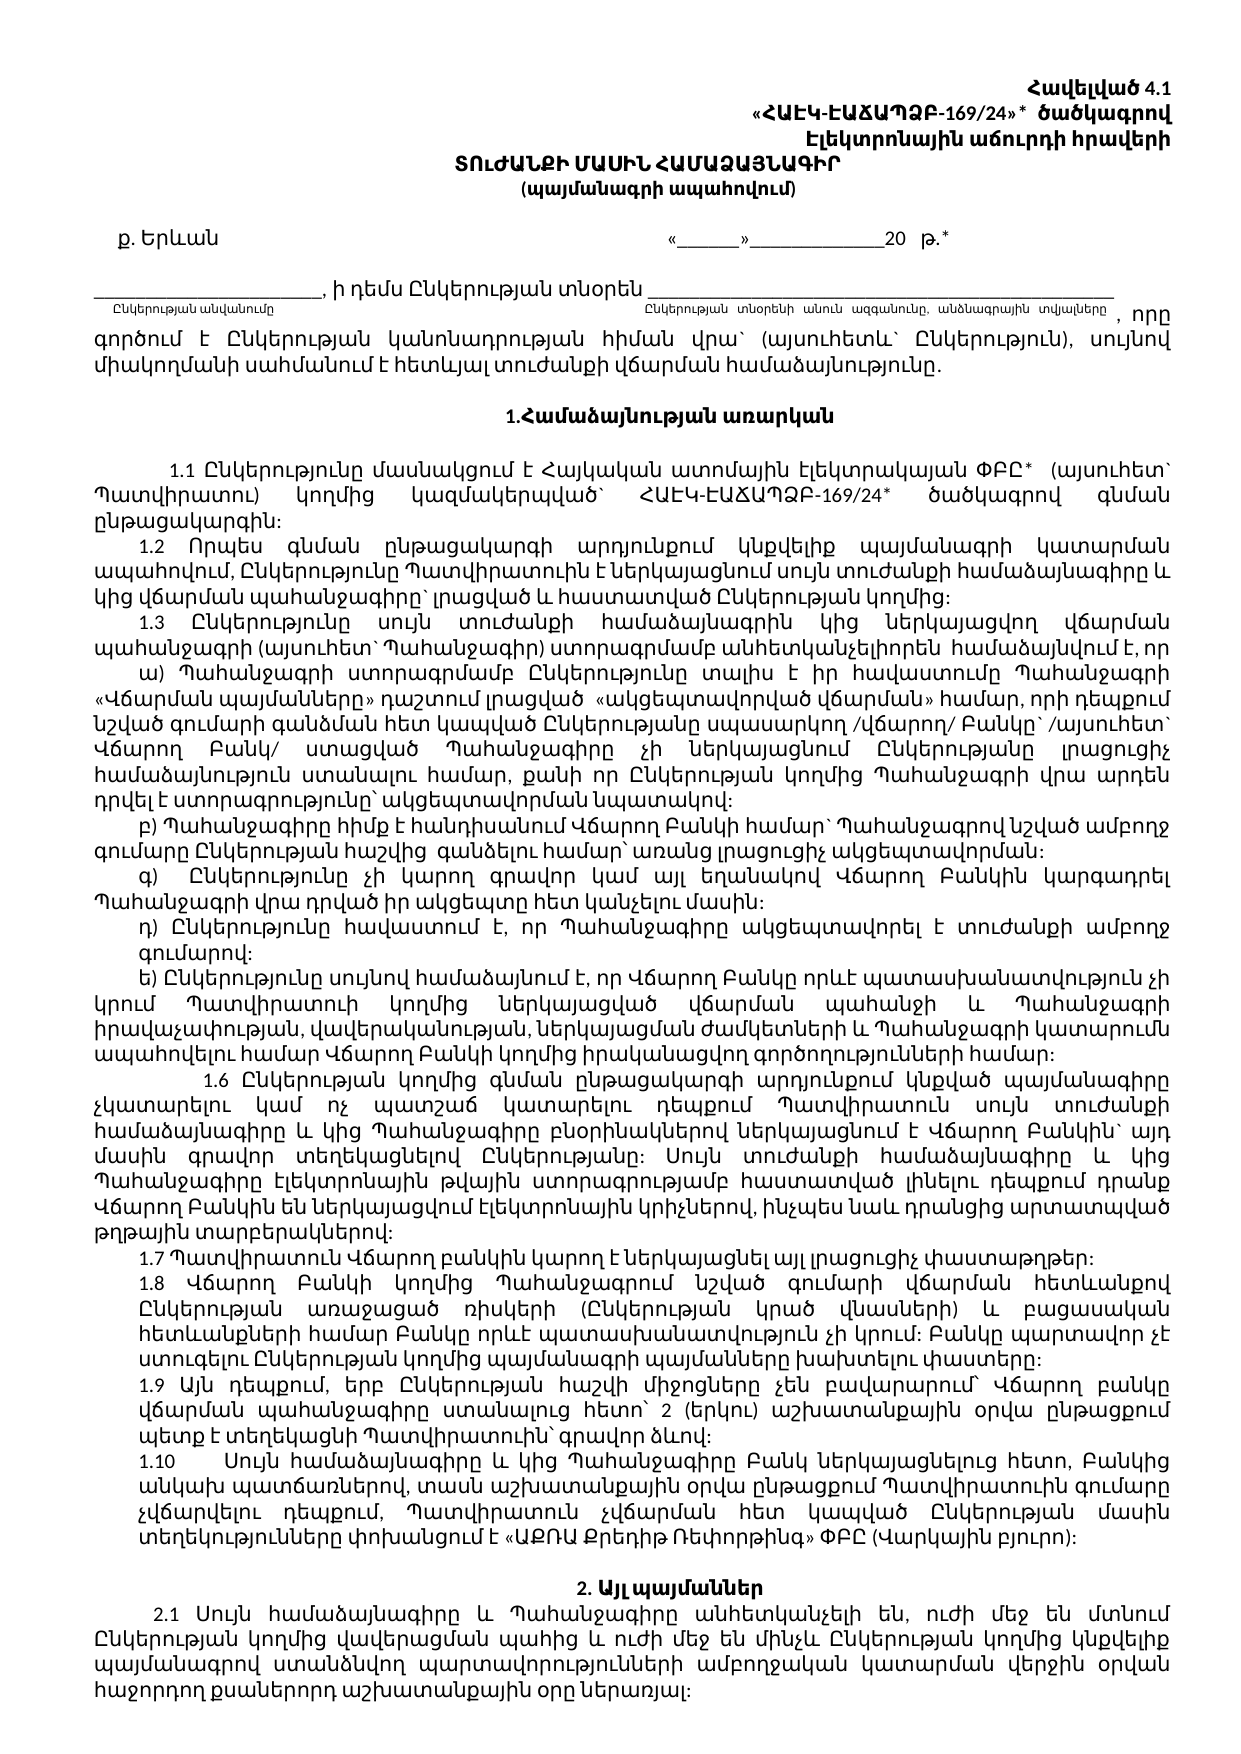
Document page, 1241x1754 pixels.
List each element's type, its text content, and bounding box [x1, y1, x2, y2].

text 1.9 Այն դեպքում, երբ Ընկերության հաշվի միջոցները չեն բավարարում՝ Վճարող բանկը վճարման պահանջագիրը ստանալուց հետո՝ 2 (երկու) աշխատանքային օրվա ընթացքում պետք է տեղեկացնի Պատվիրատուին՝ գրավոր ձևով: [138, 1372, 1171, 1448]
text 1.7 Պատվիրատուն Վճարող բանկին կարող է ներկայացնել այլ լրացուցիչ փաստաթղթեր: [138, 1245, 1171, 1270]
text ե) Ընկերությունը սույնով համաձայնում է, որ Վճարող Բանկը որևէ պատասխանատվություն չի կրում Պատվիրատուի կողմից ներկայացված վճարման պահանջի և Պահանջագրի իրավաչափության, վավերականության, ներկայացման ժամկետների և Պահանջագրի կատարումն ապահովելու համար Վճարող Բանկի կողմից իրականացվող գործողությունների համար: [94, 965, 1171, 1067]
text 1.2 Որպես գնման ընթացակարգի արդյունքում կնքվելիք պայմանագրի կատարման ապահովում, Ընկերությունը Պատվիրատուին է ներկայացնում սույն տուժանքի համաձայնագիրը և կից վճարման պահանջագիրը` լրացված և հաստատված Ընկերության կողմից: [94, 533, 1171, 609]
text Էլեկտրոնային աճուրդի հրավերի [94, 126, 1171, 151]
text ՏՈւԺԱՆՔԻ ՄԱՍԻՆ ՀԱՄԱՁԱՅՆԱԳԻՐ [94, 151, 1171, 177]
text 1.3 Ընկերությունը սույն տուժանքի համաձայնագրին կից ներկայացվող վճարման պահանջագրի (այսուհետ` Պահանջագիր) ստորագրմամբ անհետկանչելիորեն համաձայնվում է, որ [94, 609, 1171, 660]
text դ) Ընկերությունը հավաստում է, որ Պահանջագիրը ակցեպտավորել է տուժանքի ամբողջ գումարով: [138, 914, 1171, 965]
text «ՀԱԷԿ-ԷԱՃԱՊՁԲ-169/24»* ծածկագրով [94, 100, 1171, 126]
text (պայմանագրի ապահովում) [94, 177, 1171, 199]
text 1.6 Ընկերության կողմից գնման ընթացակարգի արդյունքում կնքված պայմանագիրը չկատարելու կամ ոչ պատշաճ կատարելու դեպքում Պատվիրատուն սույն տուժանքի համաձայնագիրը և կից Պահանջագիրը բնօրինակներով ներկայացնում է Վճարող Բանկին` այդ մասին գրավոր տեղեկացնելով Ընկերությանը: Սույն տուժանքի համաձայնագիրը և կից Պահանջագիրը էլեկտրոնային թվային ստորագրությամբ հաստատված լինելու դեպքում դրանք Վճարող Բանկին են ներկայացվում էլեկտրոնային կրիչներով, ինչպես նաև դրանցից արտատպված թղթային տարբերակներով: [94, 1067, 1171, 1245]
text 1.10 Սույն համաձայնագիրը և կից Պահանջագիրը Բանկ ներկայացնելուց հետո, Բանկից անկախ պատճառներով, տասն աշխատանքային օրվա ընթացքում Պատվիրատուին գումարը չվճարվելու դեպքում, Պատվիրատուն չվճարման հետ կապված Ընկերության մասին տեղեկությունները փոխանցում է «ԱՔՌԱ Քրեդիթ Ռեփորթինգ» ՓԲԸ (Վարկային բյուրո): [138, 1448, 1171, 1550]
text 2.1 Սույն համաձայնագիրը և Պահանջագիրը անհետկանչելի են, ուժի մեջ են մտնում Ընկերության կողմից վավերացման պահից և ուժի մեջ են մինչև Ընկերության կողմից կնքվելիք պայմանագրով ստանձնվող պարտավորությունների ամբողջական կատարման վերջին օրվան հաջորդող քսաներորդ աշխատանքային օրը ներառյալ: [94, 1601, 1171, 1702]
text 1.Համաձայնության առարկան [169, 403, 1171, 428]
text Ընկերության անվանումը Ընկերության տնօրենի անուն ազգանունը, անձնագրային տվյալները , որը գործում է Ընկերության կանոնադրության հիման վրա` (այսուհետև` Ընկերություն), սույնով միակողմանի սահմանում է հետևյալ տուժանքի վճարման համաձայնությունը. [94, 301, 1171, 377]
text բ) Պահանջագիրը հիմք է հանդիսանում Վճարող Բանկի համար` Պահանջագրով նշված ամբողջ գումարը Ընկերության հաշվից գանձելու համար՝ առանց լրացուցիչ ակցեպտավորման: [94, 813, 1171, 864]
text ա) Պահանջագրի ստորագրմամբ Ընկերությունը տալիս է իր հավաստումը Պահանջագրի «Վճարման պայմանները» դաշտում լրացված «ակցեպտավորված վճարման» համար, որի դեպքում նշված գումարի գանձման հետ կապված Ընկերությանը սպասարկող /վճարող/ Բանկը` /այսուհետ` Վճարող Բանկ/ ստացված Պահանջագիրը չի ներկայացնում Ընկերությանը լրացուցիչ համաձայնություն ստանալու համար, քանի որ Ընկերության կողմից Պահանջագրի վրա արդեն դրվել է ստորագրությունը՝ ակցեպտավորման նպատակով: [94, 660, 1171, 813]
text 1.1 Ընկերությունը մասնակցում է Հայկական ատոմային էլեկտրակայան ՓԲԸ* (այսուհետ` Պատվիրատու) կողմից կազմակերպված` ՀԱԷԿ-ԷԱՃԱՊՁԲ-169/24* ծածկագրով գնման ընթացակարգին: [94, 457, 1171, 533]
text Հավելված 4.1 [94, 75, 1171, 100]
text ______________________, ի դեմս Ընկերության տնօրեն _____________________________________________ [94, 276, 1171, 301]
text 1.8 Վճարող Բանկի կողմից Պահանջագրում նշված գումարի վճարման հետևանքով Ընկերության առաջացած ռիսկերի (Ընկերության կրած վնասների) և բացասական հետևանքների համար Բանկը որևէ պատասխանատվություն չի կրում: Բանկը պարտավոր չէ ստուգելու Ընկերության կողմից պայմանագրի պայմանները խախտելու փաստերը: [138, 1270, 1171, 1372]
text 2. Այլ պայմաններ [169, 1575, 1171, 1601]
text ք. Երևան «______»_____________20 թ.* [94, 225, 1171, 250]
text գ) Ընկերությունը չի կարող գրավոր կամ այլ եղանակով Վճարող Բանկին կարգադրել Պահանջագրի վրա դրված իր ակցեպտը հետ կանչելու մասին: [94, 864, 1171, 914]
